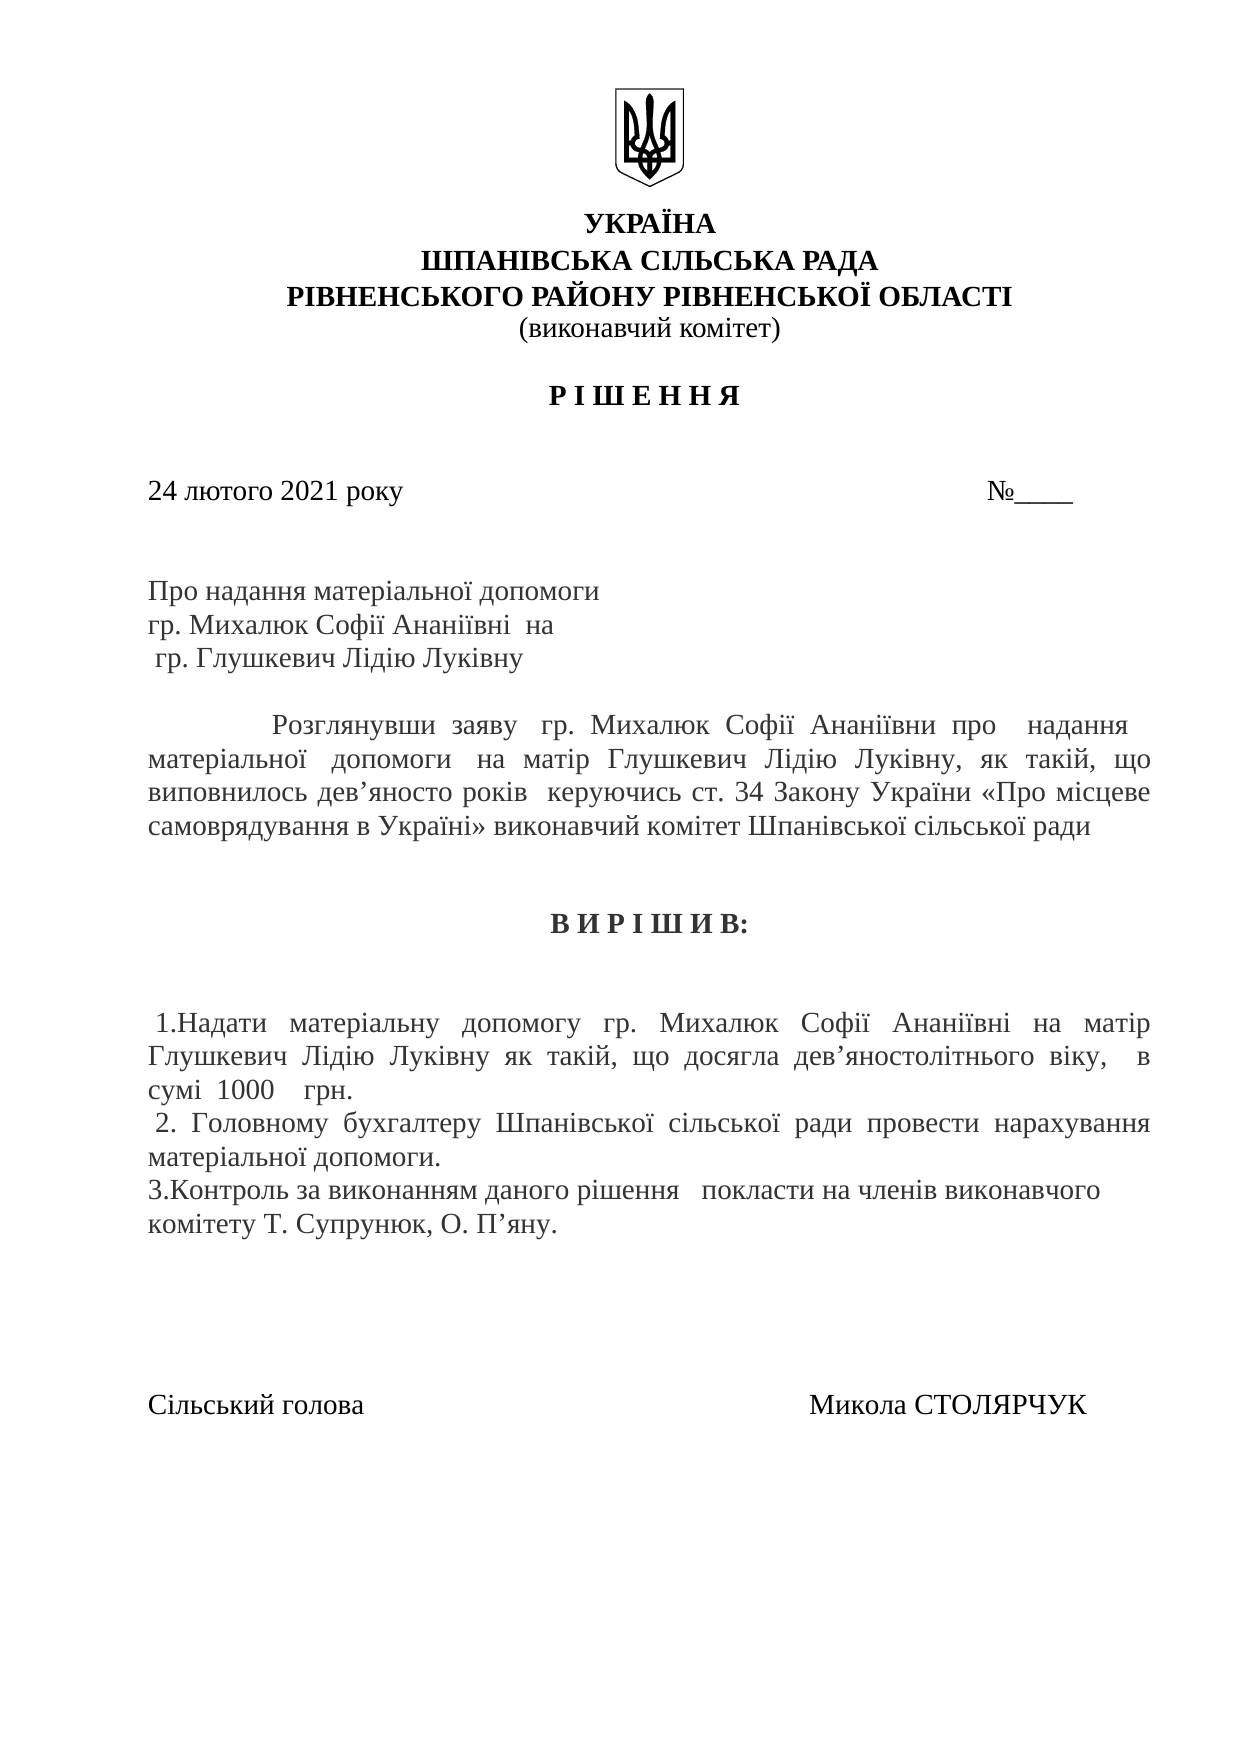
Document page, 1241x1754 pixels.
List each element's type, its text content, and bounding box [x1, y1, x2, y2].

text 1.Надати матеріальну допомогу гр. Михалюк Софії Ананіївні на матір Глушкевич Лідію Луківну як такій, що досягла дев’яностолітнього віку, в сумі 1000 грн. [148, 1005, 1152, 1105]
text Про надання матеріальної допомоги [148, 573, 1152, 607]
text 2. Головному бухгалтеру Шпанівської сільської ради провести нарахування матеріальної допомоги. [148, 1105, 1152, 1172]
text ШПАНІВСЬКА сільська рада [148, 252, 838, 275]
text гр. Глушкевич Лідію Луківну [148, 640, 1152, 674]
text 3.Контроль за виконанням даного рішення покласти на членів виконавчого комітету Т. Супрунюк, О. П’яну. [148, 1172, 1152, 1239]
text Розглянувши заяву гр. Михалюк Софії Ананіївни про надання матеріальної допомоги на матір Глушкевич Лідію Луківну, як такій, що виповнилось дев’яносто років керуючись ст. 34 Закону України «Про місцеве самоврядування в Україні» виконавчий комітет Шпанівської сільської ради [148, 707, 1152, 842]
text Україна [148, 206, 1152, 240]
text гр. Михалюк Софії Ананіївні на [148, 607, 1152, 640]
text (виконавчий комітет) [148, 311, 1152, 344]
text РІВНЕНСЬКОГО РАЙОНУ РІВНЕНСЬКОЇ ОБЛАСТІ [148, 288, 1152, 311]
text ШПАНІВСЬКА сільська рада [856, 252, 1152, 275]
text В И Р І Ш И В: [148, 906, 1152, 940]
text Сільський голова Микола СТОЛЯРЧУК [148, 1387, 1152, 1421]
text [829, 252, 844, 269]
text Р І Ш Е Н Н Я [148, 378, 1152, 411]
text 24 лютого 2021 року №____ [148, 473, 1152, 506]
